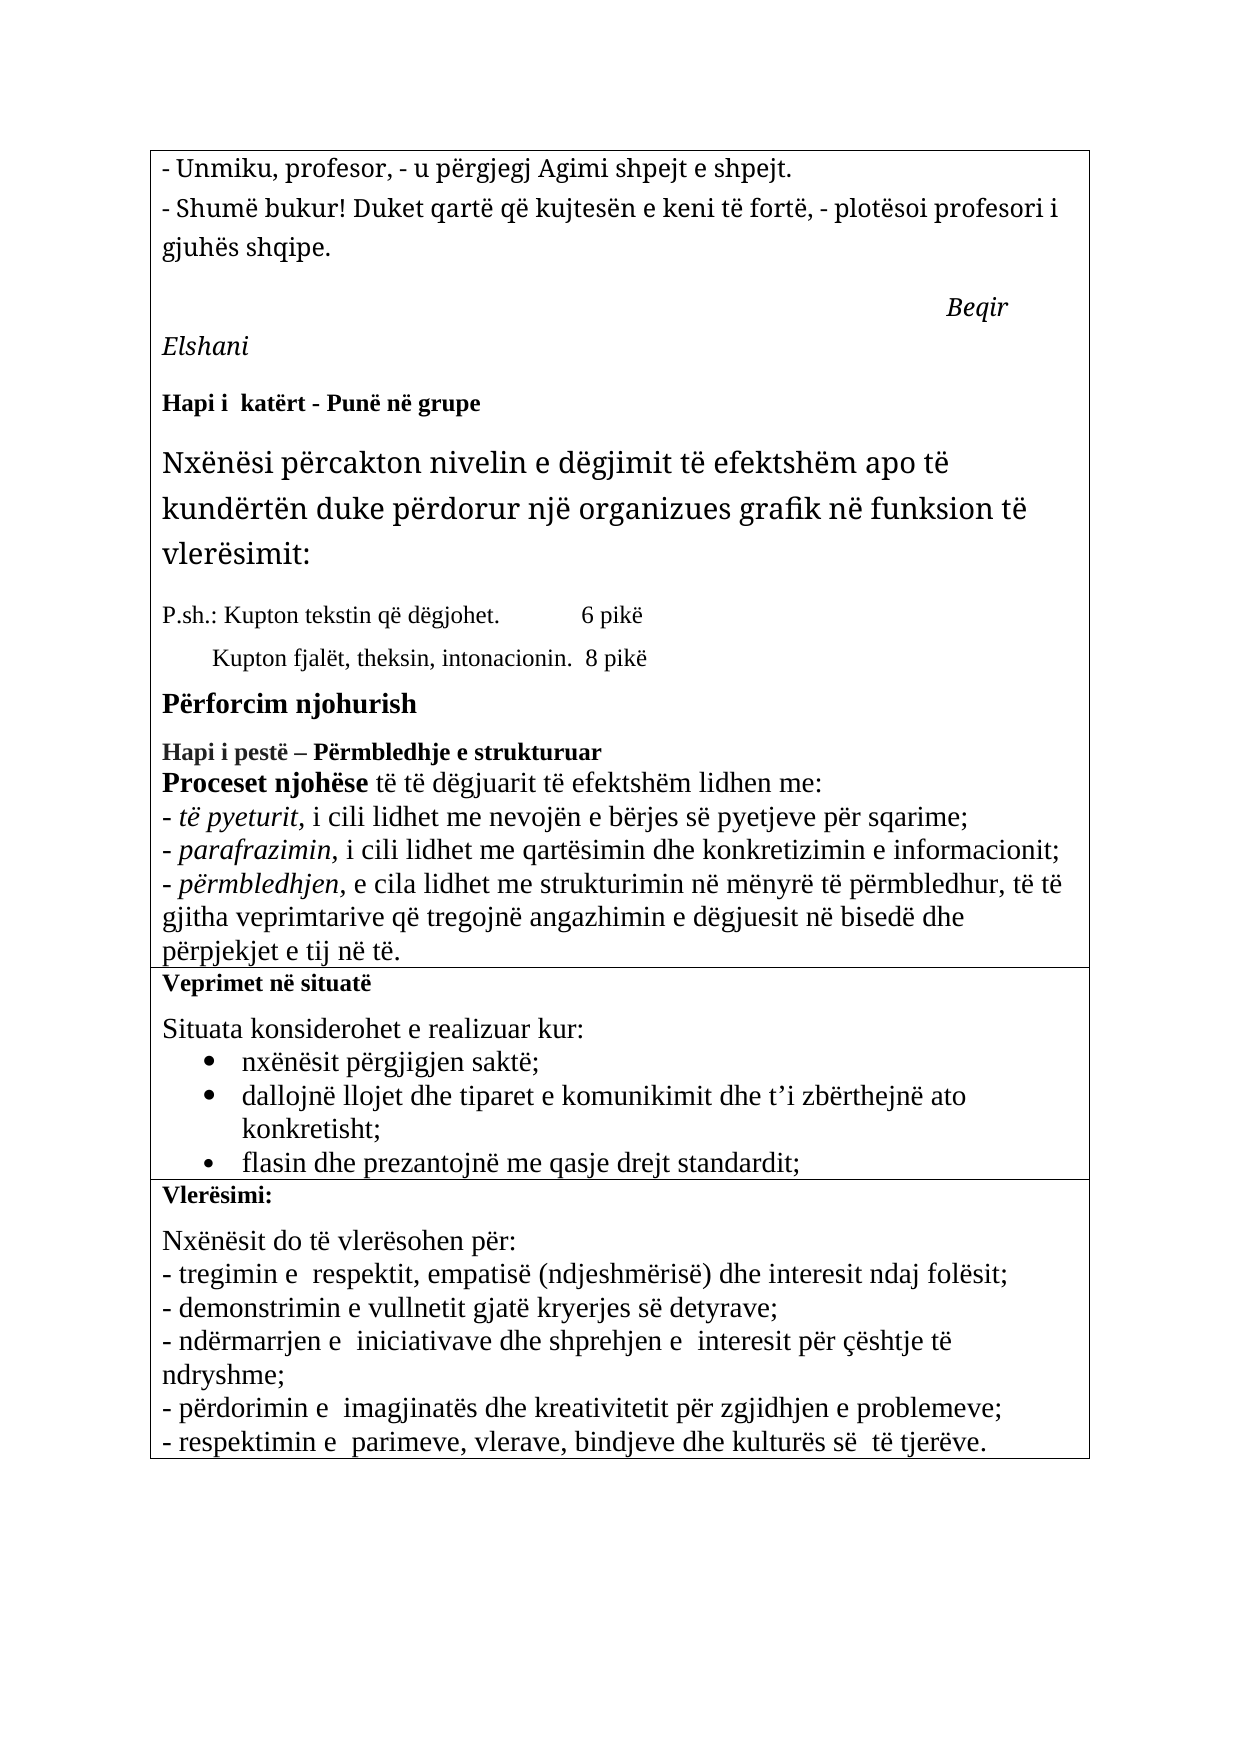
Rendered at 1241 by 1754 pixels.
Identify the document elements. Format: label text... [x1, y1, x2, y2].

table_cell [151, 151, 1089, 967]
table_cell Vlerësimi: Nxënësit do të vlerësohen për: - tregimin e respektit, empatisë (ndjeshmërisë) dhe interesit ndaj folësit; - demonstrimin e vullnetit gjatë kryerjes së detyrave; - ndërmarrjen e iniciativave dhe shprehjen e interesit për çështje të ndryshme; - përdorimin e imagjinatës dhe kreativitetit për zgjidhjen e problemeve; - respektimin e parimeve, vlerave, bindjeve dhe kulturës së të tjerëve. [151, 1180, 1089, 1458]
table_cell Veprimet në situatë Situata konsiderohet e realizuar kur: nxënësit përgjigjen saktë; dallojnë llojet dhe tiparet e komunikimit dhe t’i zbërthejnë ato konkretisht; flasin dhe prezantojnë me qasje drejt standardit; [151, 968, 1089, 1179]
